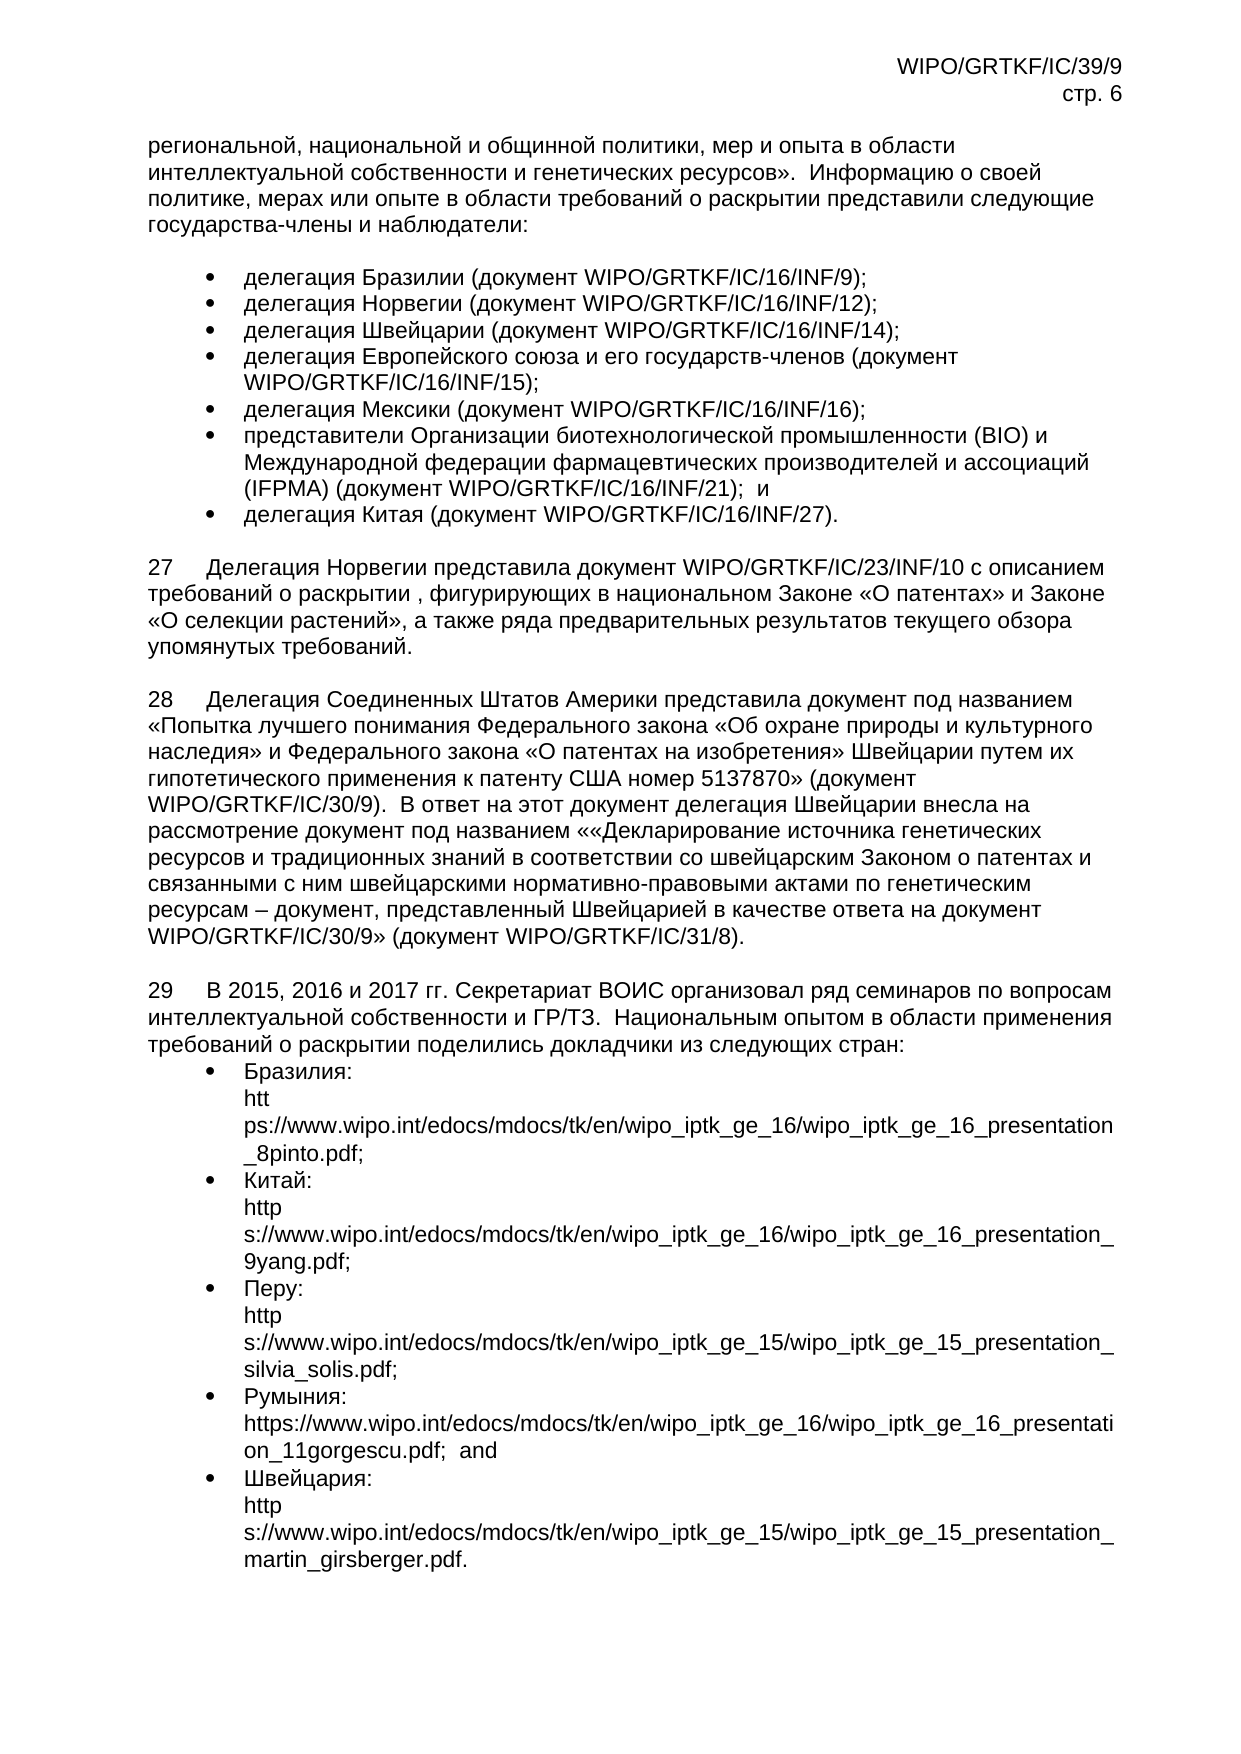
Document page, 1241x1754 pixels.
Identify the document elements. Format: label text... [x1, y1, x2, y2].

text Делегация Норвегии представила документ WIPO/GRTKF/IC/23/INF/10 с описанием требований о раскрытии , фигурирующих в национальном Законе «О патентах» и Законе «О селекции растений», а также ряда предварительных результатов текущего обзора упомянутых требований. [148, 554, 1122, 659]
list Перу: https://www.wipo.int/edocs/mdocs/tk/en/wipo_iptk_ge_15/wipo_iptk_ge_15_presentation_silvia_solis.pdf; [206, 1274, 1122, 1382]
list Бразилия: https://www.wipo.int/edocs/mdocs/tk/en/wipo_iptk_ge_16/wipo_iptk_ge_16_presentation_8pinto.pdf; [206, 1057, 1122, 1166]
list делегация Мексики (документ WIPO/GRTKF/IC/16/INF/16); [206, 396, 1122, 422]
list делегация Бразилии (документ WIPO/GRTKF/IC/16/INF/9); [206, 264, 1122, 290]
text Делегация Соединенных Штатов Америки представила документ под названием «Попытка лучшего понимания Федерального закона «Об охране природы и культурного наследия» и Федерального закона «О патентах на изобретения» Швейцарии путем их гипотетического применения к патенту США номер 5137870» (документ WIPO/GRTKF/IC/30/9). В ответ на этот документ делегация Швейцарии внесла на рассмотрение документ под названием ««Декларирование источника генетических ресурсов и традиционных знаний в соответствии со швейцарским Законом о патентах и связанными с ним швейцарскими нормативно-правовыми актами по генетическим ресурсам – документ, представленный Швейцарией в качестве ответа на документ WIPO/GRTKF/IC/30/9» (документ WIPO/GRTKF/IC/31/8). [148, 686, 1122, 949]
list делегация Китая (документ WIPO/GRTKF/IC/16/INF/27). [206, 501, 1122, 527]
list делегация Швейцарии (документ WIPO/GRTKF/IC/16/INF/14); [206, 317, 1122, 343]
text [148, 132, 1122, 238]
list делегация Европейского союза и его государств-членов (документ WIPO/GRTKF/IC/16/INF/15); [206, 343, 1122, 396]
list делегация Норвегии (документ WIPO/GRTKF/IC/16/INF/12); [206, 290, 1122, 317]
list Румыния: https://www.wipo.int/edocs/mdocs/tk/en/wipo_iptk_ge_16/wipo_iptk_ge_16_presentation_11gorgescu.pdf; and [206, 1382, 1122, 1464]
text В 2015, 2016 и 2017 гг. Секретариат ВОИС организовал ряд семинаров по вопросам интеллектуальной собственности и ГР/ТЗ. Национальным опытом в области применения требований о раскрытии поделились докладчики из следующих стран: [148, 976, 1122, 1057]
list Китай: https://www.wipo.int/edocs/mdocs/tk/en/wipo_iptk_ge_16/wipo_iptk_ge_16_presentation_9yang.pdf; [206, 1166, 1122, 1274]
list представители Организации биотехнологической промышленности (BIO) и Международной федерации фармацевтических производителей и ассоциаций (IFPMA) (документ WIPO/GRTKF/IC/16/INF/21); и [206, 422, 1122, 501]
list Швейцария: https://www.wipo.int/edocs/mdocs/tk/en/wipo_iptk_ge_15/wipo_iptk_ge_15_presentation_martin_girsberger.pdf. [206, 1464, 1122, 1572]
